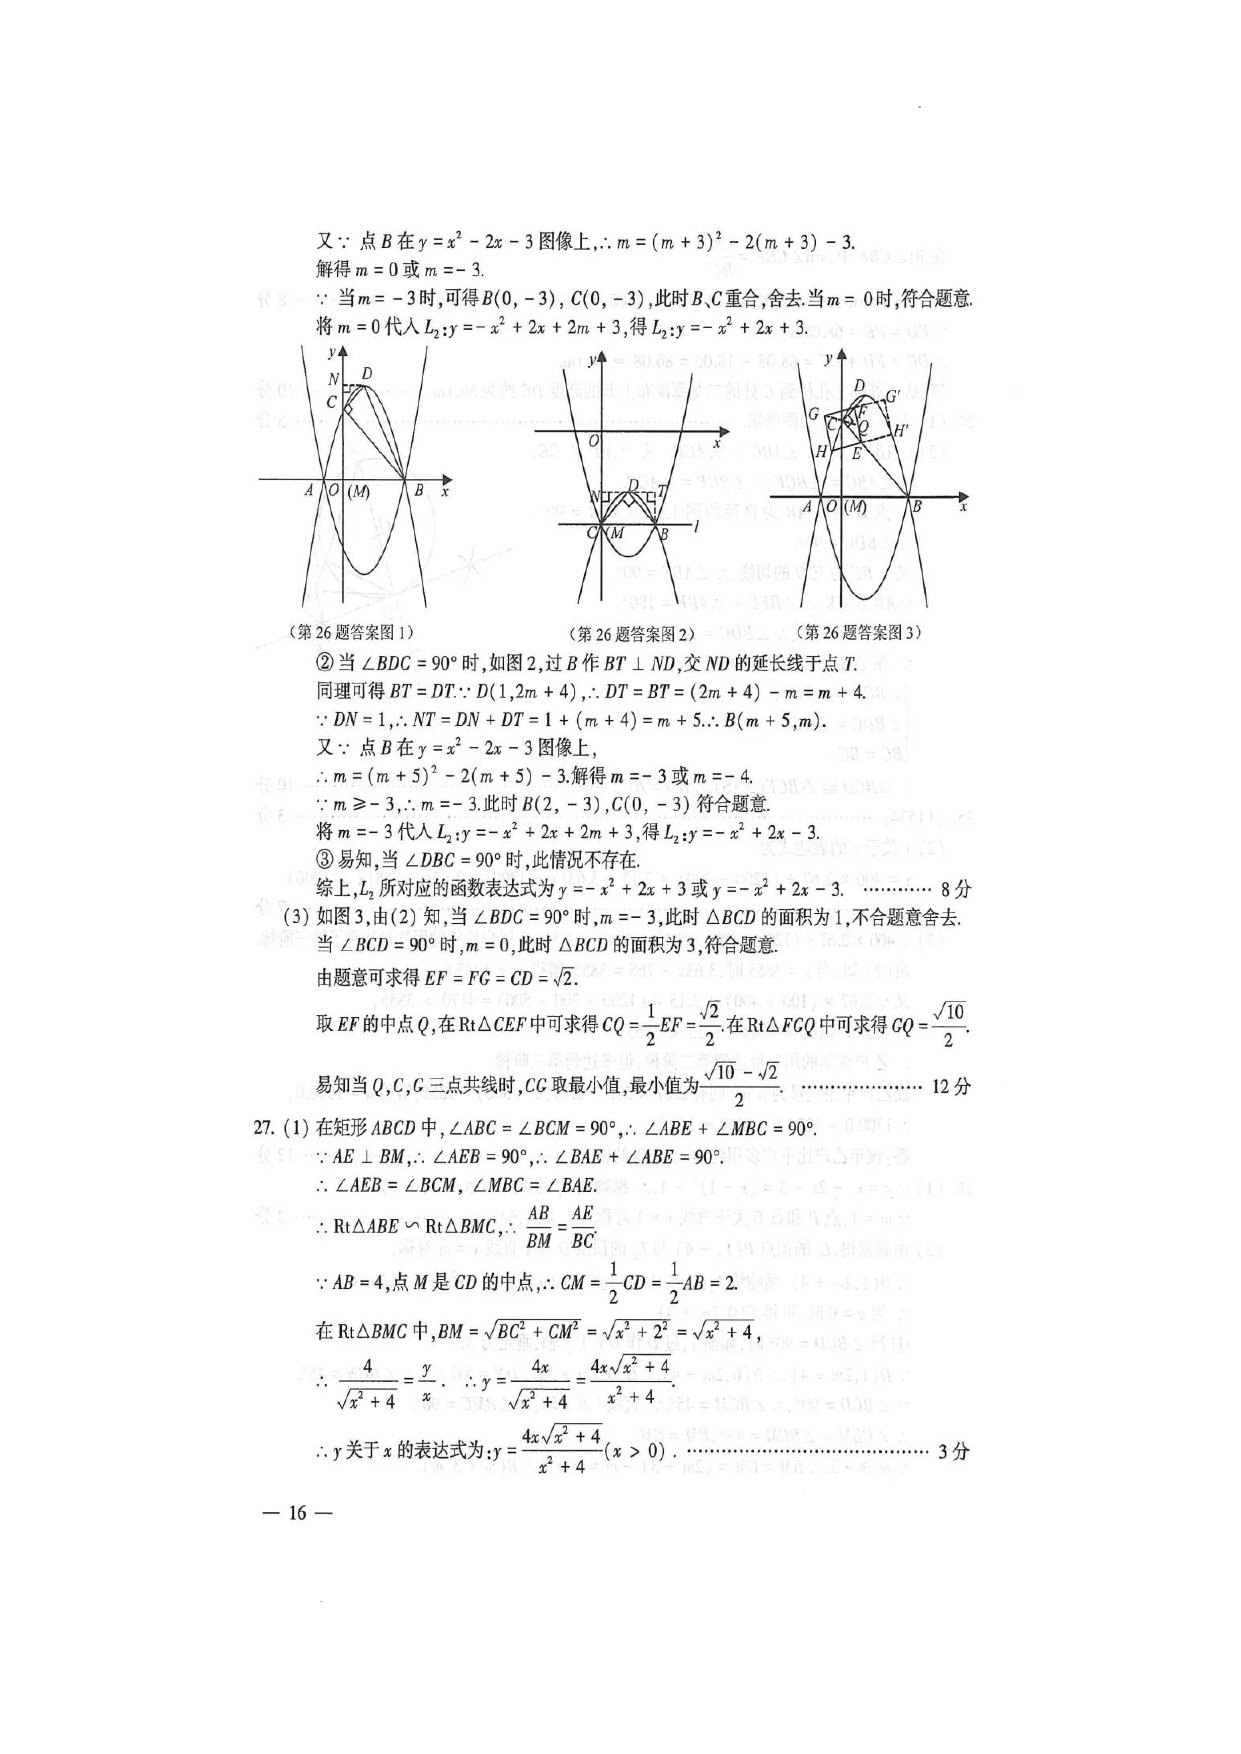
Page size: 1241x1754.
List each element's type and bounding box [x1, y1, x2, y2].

picture [187, 161, 1051, 1575]
